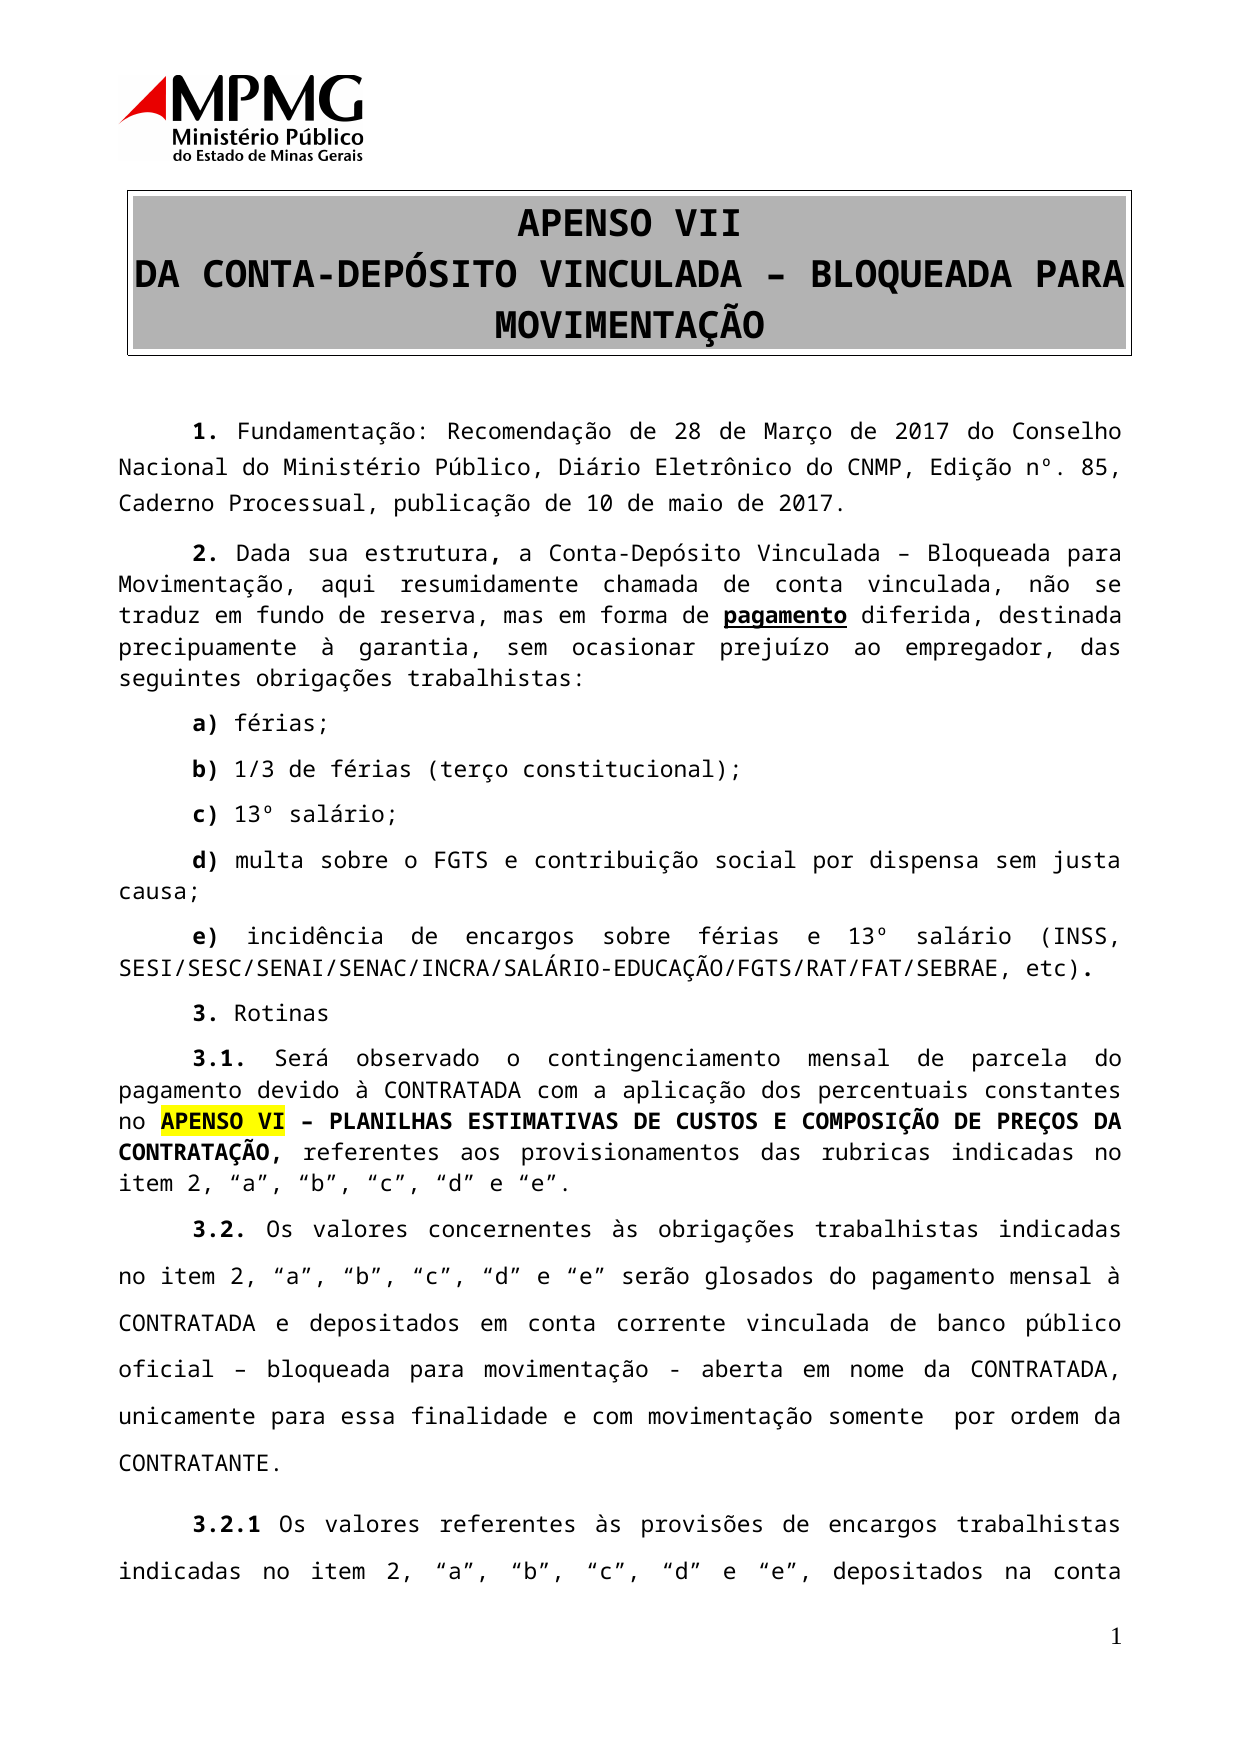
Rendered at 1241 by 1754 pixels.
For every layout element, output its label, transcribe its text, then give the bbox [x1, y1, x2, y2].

text 3. Rotinas [118, 997, 1122, 1028]
text 3.2. Os valores concernentes às obrigações trabalhistas indicadas no item 2, “a”, “b”, “c”, “d” e “e” serão glosados do pagamento mensal à CONTRATADA e depositados em conta corrente vinculada de banco público oficial – bloqueada para movimentação - aberta em nome da CONTRATADA, unicamente para essa finalidade e com movimentação somente por ordem da CONTRATANTE. [118, 1213, 1122, 1478]
text 2. Dada sua estrutura, a Conta-Depósito Vinculada – Bloqueada para Movimentação, aqui resumidamente chamada de conta vinculada, não se traduz em fundo de reserva, mas em forma de pagamento diferida, destinada precipuamente à garantia, sem ocasionar prejuízo ao empregador, das seguintes obrigações trabalhistas: [118, 537, 1122, 693]
text 3.1. Será observado o contingenciamento mensal de parcela do pagamento devido à CONTRATADA com a aplicação dos percentuais constantes no APENSO VI – PLANILHAS ESTIMATIVAS DE CUSTOS E COMPOSIÇÃO DE PREÇOS DA CONTRATAÇÃO, referentes aos provisionamentos das rubricas indicadas no item 2, “a”, “b”, “c”, “d” e “e”. [118, 1042, 1122, 1198]
picture [118, 75, 364, 161]
text b) 1/3 de férias (terço constitucional); [118, 753, 1122, 784]
text d) multa sobre o FGTS e contribuição social por dispensa sem justa causa; [118, 843, 1122, 906]
text 1. Fundamentação: Recomendação de 28 de Março de 2017 do Conselho Nacional do Ministério Público, Diário Eletrônico do CNMP, Edição nº. 85, Caderno Processual, publicação de 10 de maio de 2017. [118, 415, 1122, 518]
text e) incidência de encargos sobre férias e 13º salário (INSS, SESI/SESC/SENAI/SENAC/INCRA/SALÁRIO-EDUCAÇÃO/FGTS/RAT/FAT/SEBRAE, etc). [118, 920, 1122, 983]
table_header APENSO VII DA CONTA-DEPÓSITO VINCULADA – BLOQUEADA PARA MOVIMENTAÇÃO [128, 191, 1131, 355]
text a) férias; [118, 707, 1122, 738]
text c) 13º salário; [118, 798, 1122, 829]
